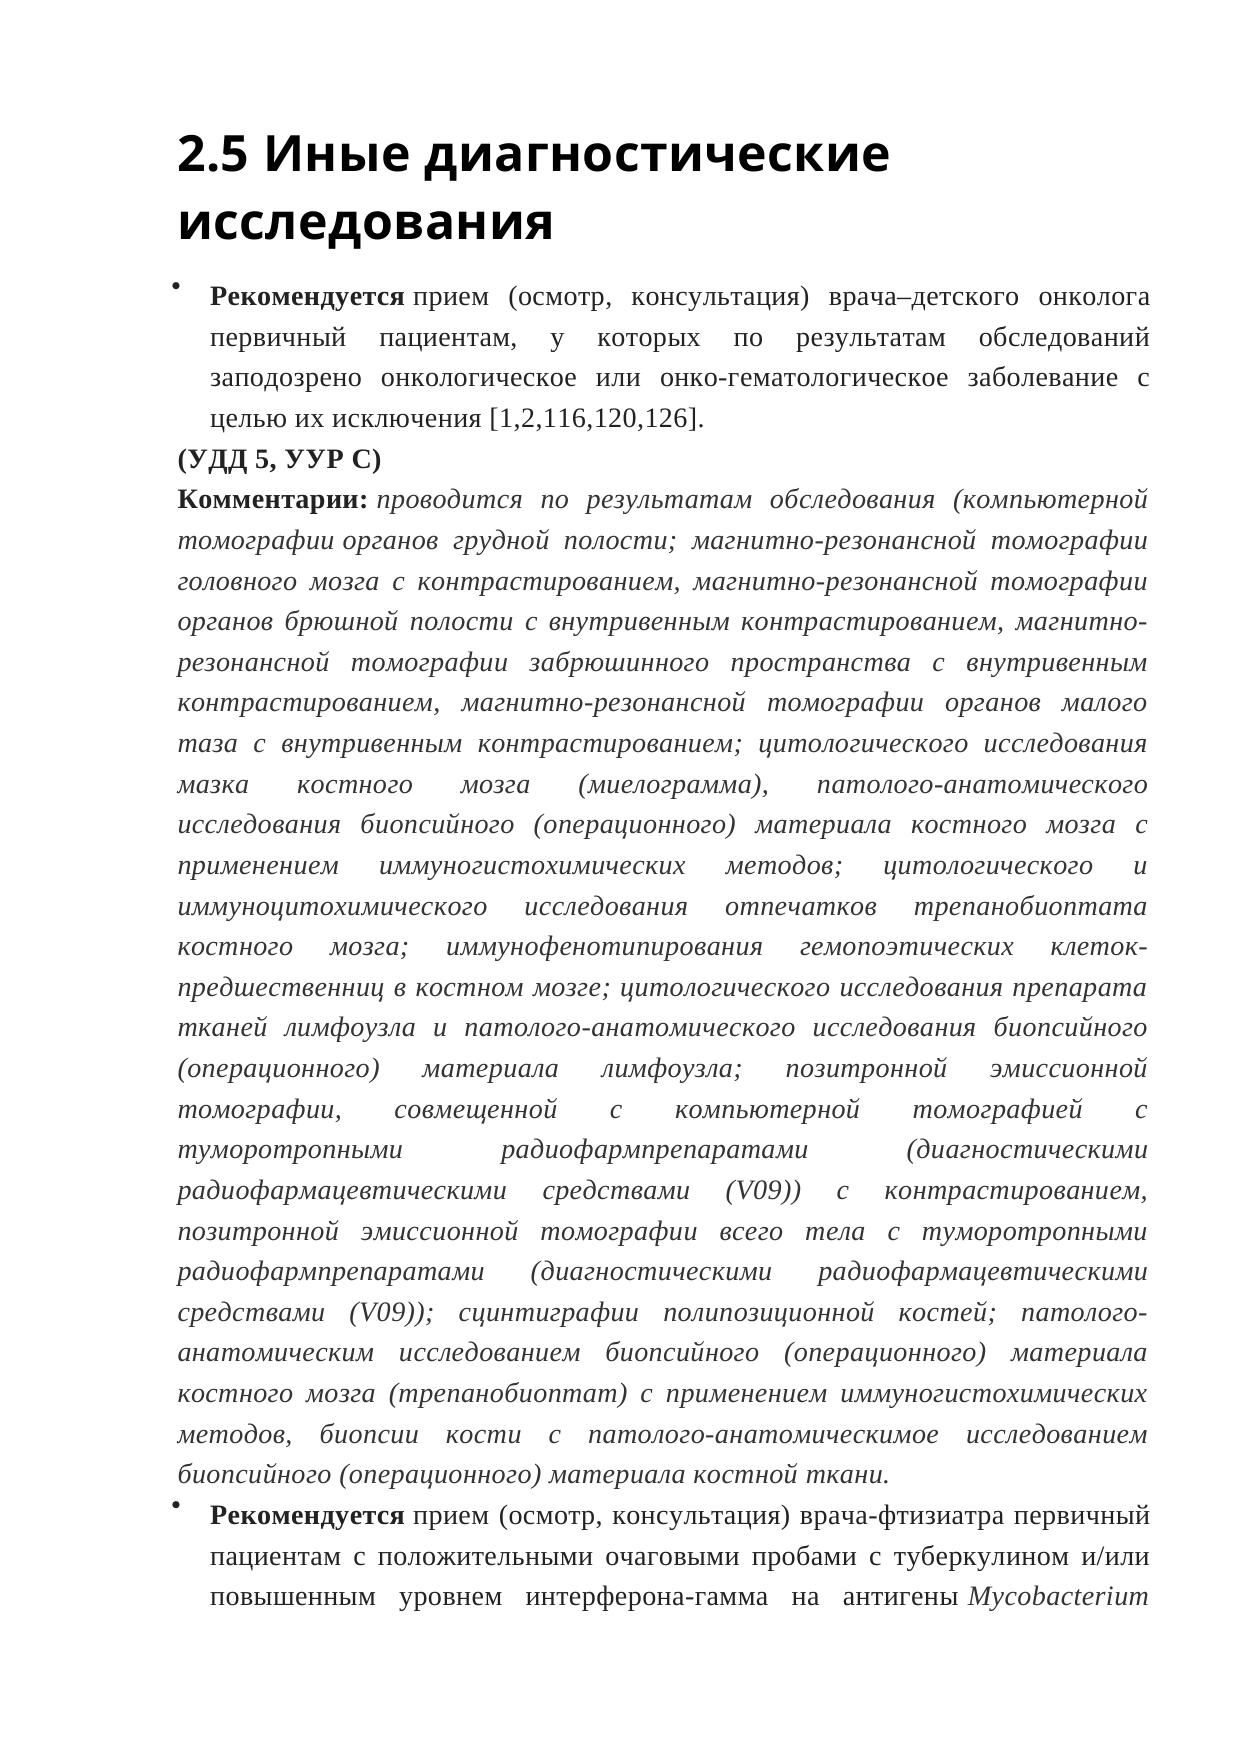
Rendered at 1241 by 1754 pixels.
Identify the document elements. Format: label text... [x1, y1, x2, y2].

text Комментарии: проводится по результатам обследования (компьютерной томографии органов грудной полости; магнитно-резонансной томографии головного мозга с контрастированием, магнитно-резонансной томографии органов брюшной полости с внутривенным контрастированием, магнитно-резонансной томографии забрюшинного пространства с внутривенным контрастированием, магнитно-резонансной томографии органов малого таза с внутривенным контрастированием; цитологического исследования мазка костного мозга (миелограмма), патолого-анатомического исследования биопсийного (операционного) материала костного мозга с применением иммуногистохимических методов; цитологического и иммуноцитохимического исследования отпечатков трепанобиоптата костного мозга; иммунофенотипирования гемопоэтических клеток-предшественниц в костном мозге; цитологического исследования препарата тканей лимфоузла и патолого-анатомического исследования биопсийного (операционного) материала лимфоузла; позитронной эмиссионной томографии, совмещенной с компьютерной томографией с туморотропными радиофармпрепаратами (диагностическими радиофармацевтическими средствами (V09)) с контрастированием, позитронной эмиссионной томографии всего тела с туморотропными радиофармпрепаратами (диагностическими радиофармацевтическими средствами (V09)); сцинтиграфии полипозиционной костей; патолого-анатомическим исследованием биопсийного (операционного) материала костного мозга (трепанобиоптат) с применением иммуногистохимических методов, биопсии кости с патолого-анатомическимое исследованием биопсийного (операционного) материала костной ткани. [177, 474, 1152, 1490]
list Рекомендуется прием (осмотр, консультация) врача–детского онколога первичный пациентам, у которых по результатам обследований заподозрено онкологическое или онко-гематологическое заболевание с целью их исключения [1,2,116,120,126]. [172, 271, 1152, 433]
text 2.5 Иные диагностические исследования [177, 118, 1152, 254]
text (УДД 5, УУР С) [177, 433, 1152, 474]
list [172, 1490, 1152, 1612]
